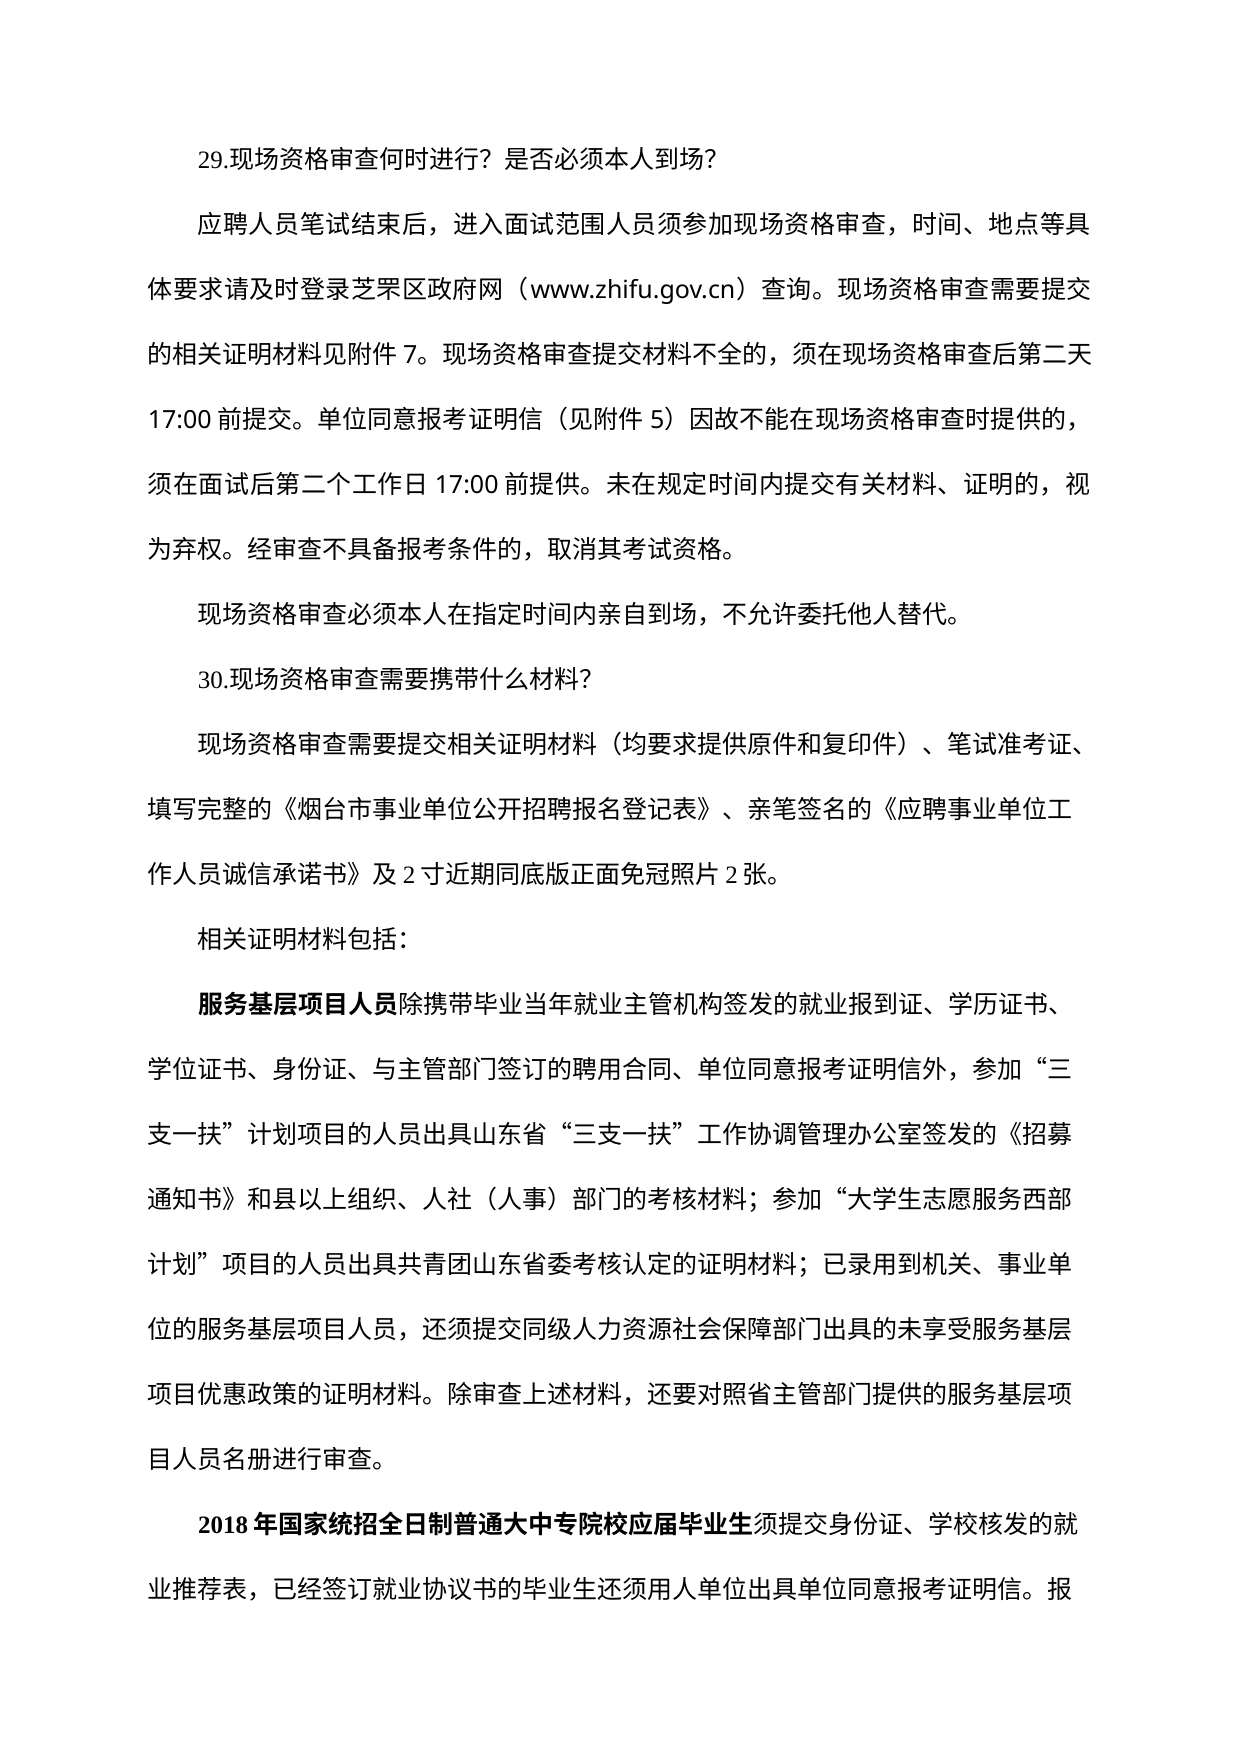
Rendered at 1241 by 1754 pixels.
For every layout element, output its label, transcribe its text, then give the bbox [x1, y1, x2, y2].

text 30.现场资格审查需要携带什么材料？ [148, 645, 1092, 710]
text 29.现场资格审查何时进行？是否必须本人到场？ [148, 125, 1092, 190]
text 应聘人员笔试结束后，进入面试范围人员须参加现场资格审查，时间、地点等具体要求请及时登录芝罘区政府网（www.zhifu.gov.cn）查询。现场资格审查需要提交的相关证明材料见附件7。现场资格审查提交材料不全的，须在现场资格审查后第二天17:00前提交。单位同意报考证明信（见附件5）因故不能在现场资格审查时提供的，须在面试后第二个工作日17:00前提供。未在规定时间内提交有关材料、证明的，视为弃权。经审查不具备报考条件的，取消其考试资格。 [148, 190, 1092, 580]
text 现场资格审查需要提交相关证明材料（均要求提供原件和复印件）、笔试准考证、填写完整的《烟台市事业单位公开招聘报名登记表》、亲笔签名的《应聘事业单位工作人员诚信承诺书》及2寸近期同底版正面免冠照片2张。 [148, 710, 1092, 905]
text 相关证明材料包括： [148, 905, 1092, 970]
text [148, 1490, 1092, 1620]
text 现场资格审查必须本人在指定时间内亲自到场，不允许委托他人替代。 [148, 580, 1092, 645]
text 服务基层项目人员除携带毕业当年就业主管机构签发的就业报到证、学历证书、学位证书、身份证、与主管部门签订的聘用合同、单位同意报考证明信外，参加“三支一扶”计划项目的人员出具山东省“三支一扶”工作协调管理办公室签发的《招募通知书》和县以上组织、人社（人事）部门的考核材料；参加“大学生志愿服务西部计划”项目的人员出具共青团山东省委考核认定的证明材料；已录用到机关、事业单位的服务基层项目人员，还须提交同级人力资源社会保障部门出具的未享受服务基层项目优惠政策的证明材料。除审查上述材料，还要对照省主管部门提供的服务基层项目人员名册进行审查。 [148, 970, 1092, 1490]
